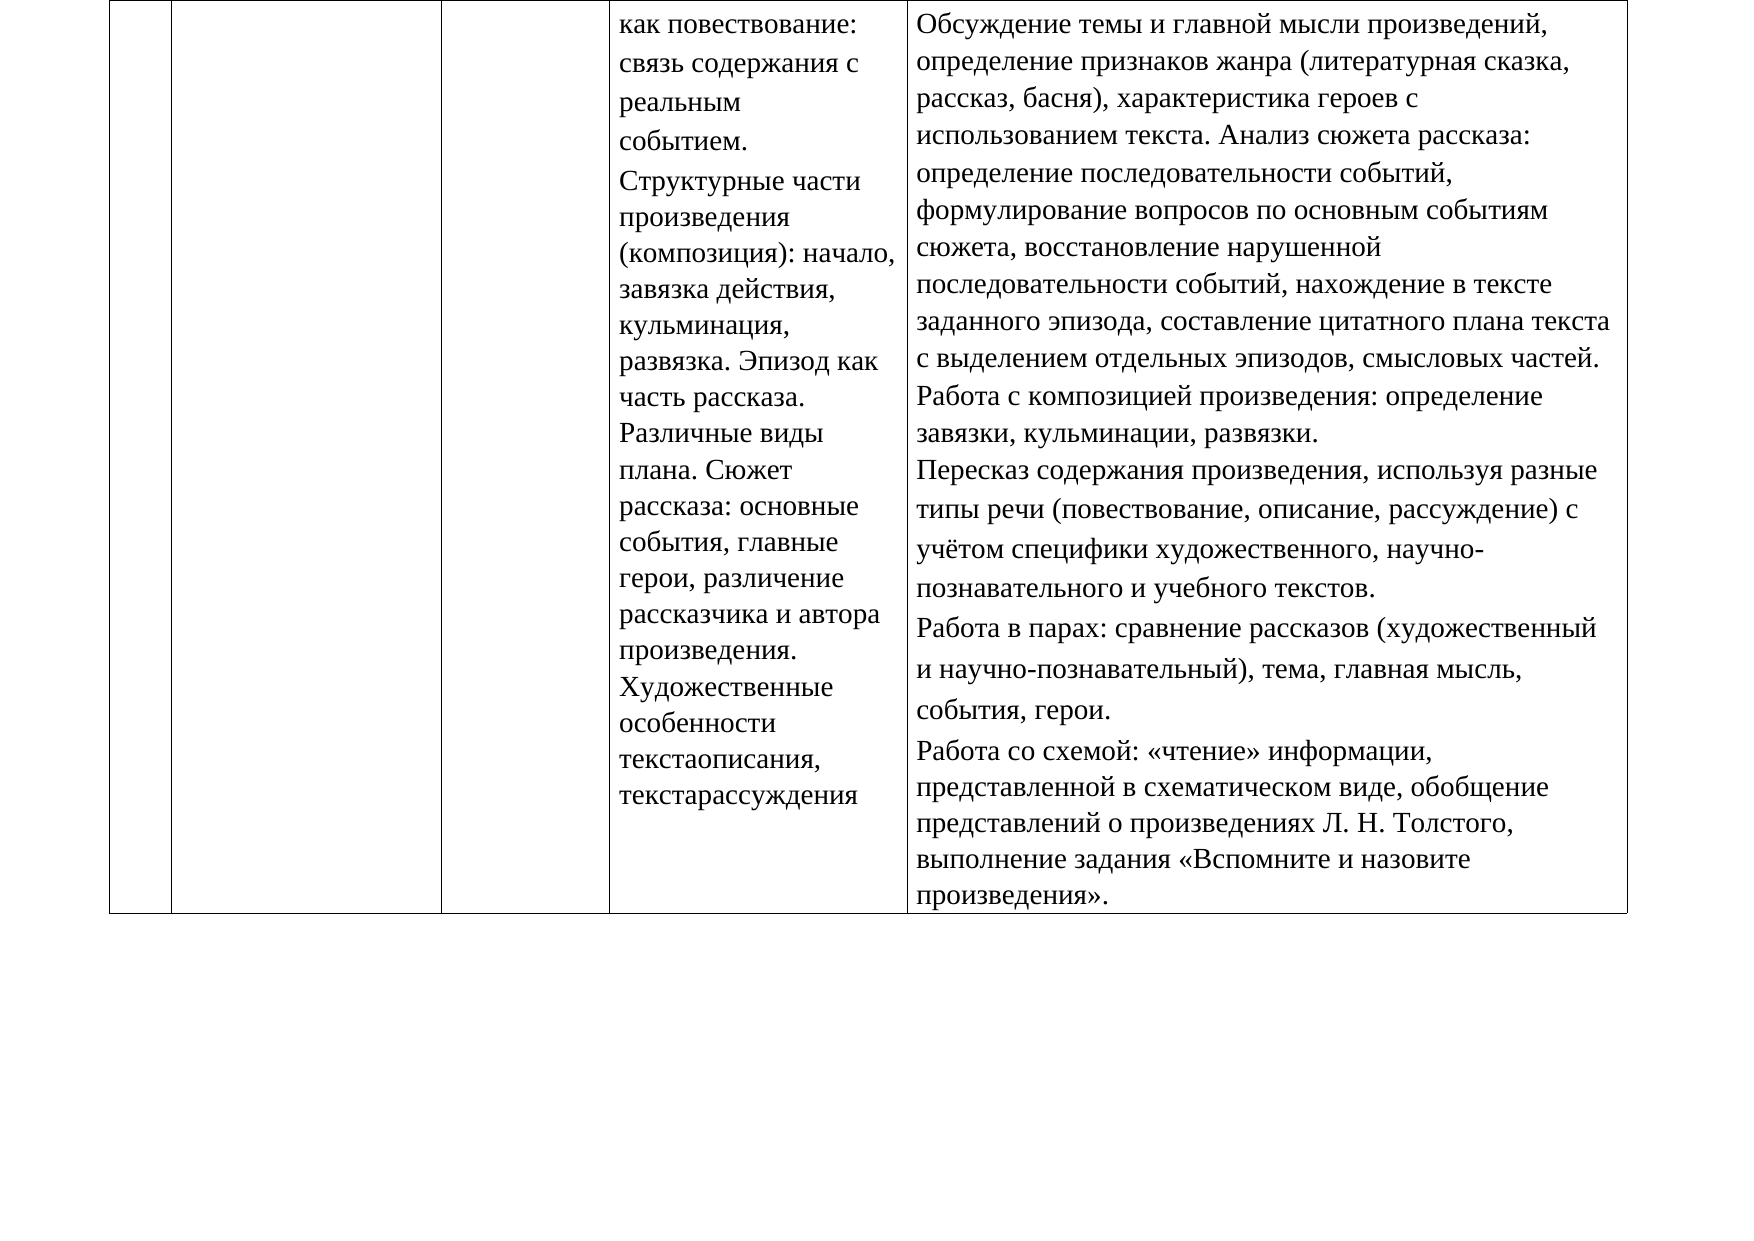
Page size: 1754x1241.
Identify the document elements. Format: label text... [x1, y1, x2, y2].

table_header [172, 1, 441, 913]
table_header [110, 1, 171, 913]
table_header Обсуждение темы и главной мысли произведений, определение признаков жанра (литературная сказка, рассказ, басня), характеристика героев с использованием текста. Анализ сюжета рассказа: определение последовательности событий, формулирование вопросов по основным событиям сюжета, восстановление нарушенной последовательности событий, нахождение в тексте заданного эпизода, составление цитатного плана текста с выделением отдельных эпизодов, смысловых частей. Работа с композицией произведения: определение завязки, кульминации, развязки. Пересказ содержания произведения, используя разные типы речи (повествование, описание, рассуждение) с учётом специфики художественного, научно-познавательного и учебного текстов. Работа в парах: сравнение рассказов (художественный и научно-познавательный), тема, главная мысль, события, герои. Работа со схемой: «чтение» информации, представленной в схематическом виде, обобщение представлений о произведениях Л. Н. Толстого, выполнение задания «Вспомните и назовите произведения». [908, 1, 1627, 913]
table_header [442, 1, 609, 913]
table_header как повествование: связь содержания с реальным событием. Структурные части произведения (композиция): начало, завязка действия, кульминация, развязка. Эпизод как часть рассказа. Различные виды плана. Сюжет рассказа: основные события, главные герои, различение рассказчика и автора произведения. Художественные особенности текстаописания, текстарассуждения [610, 1, 907, 913]
